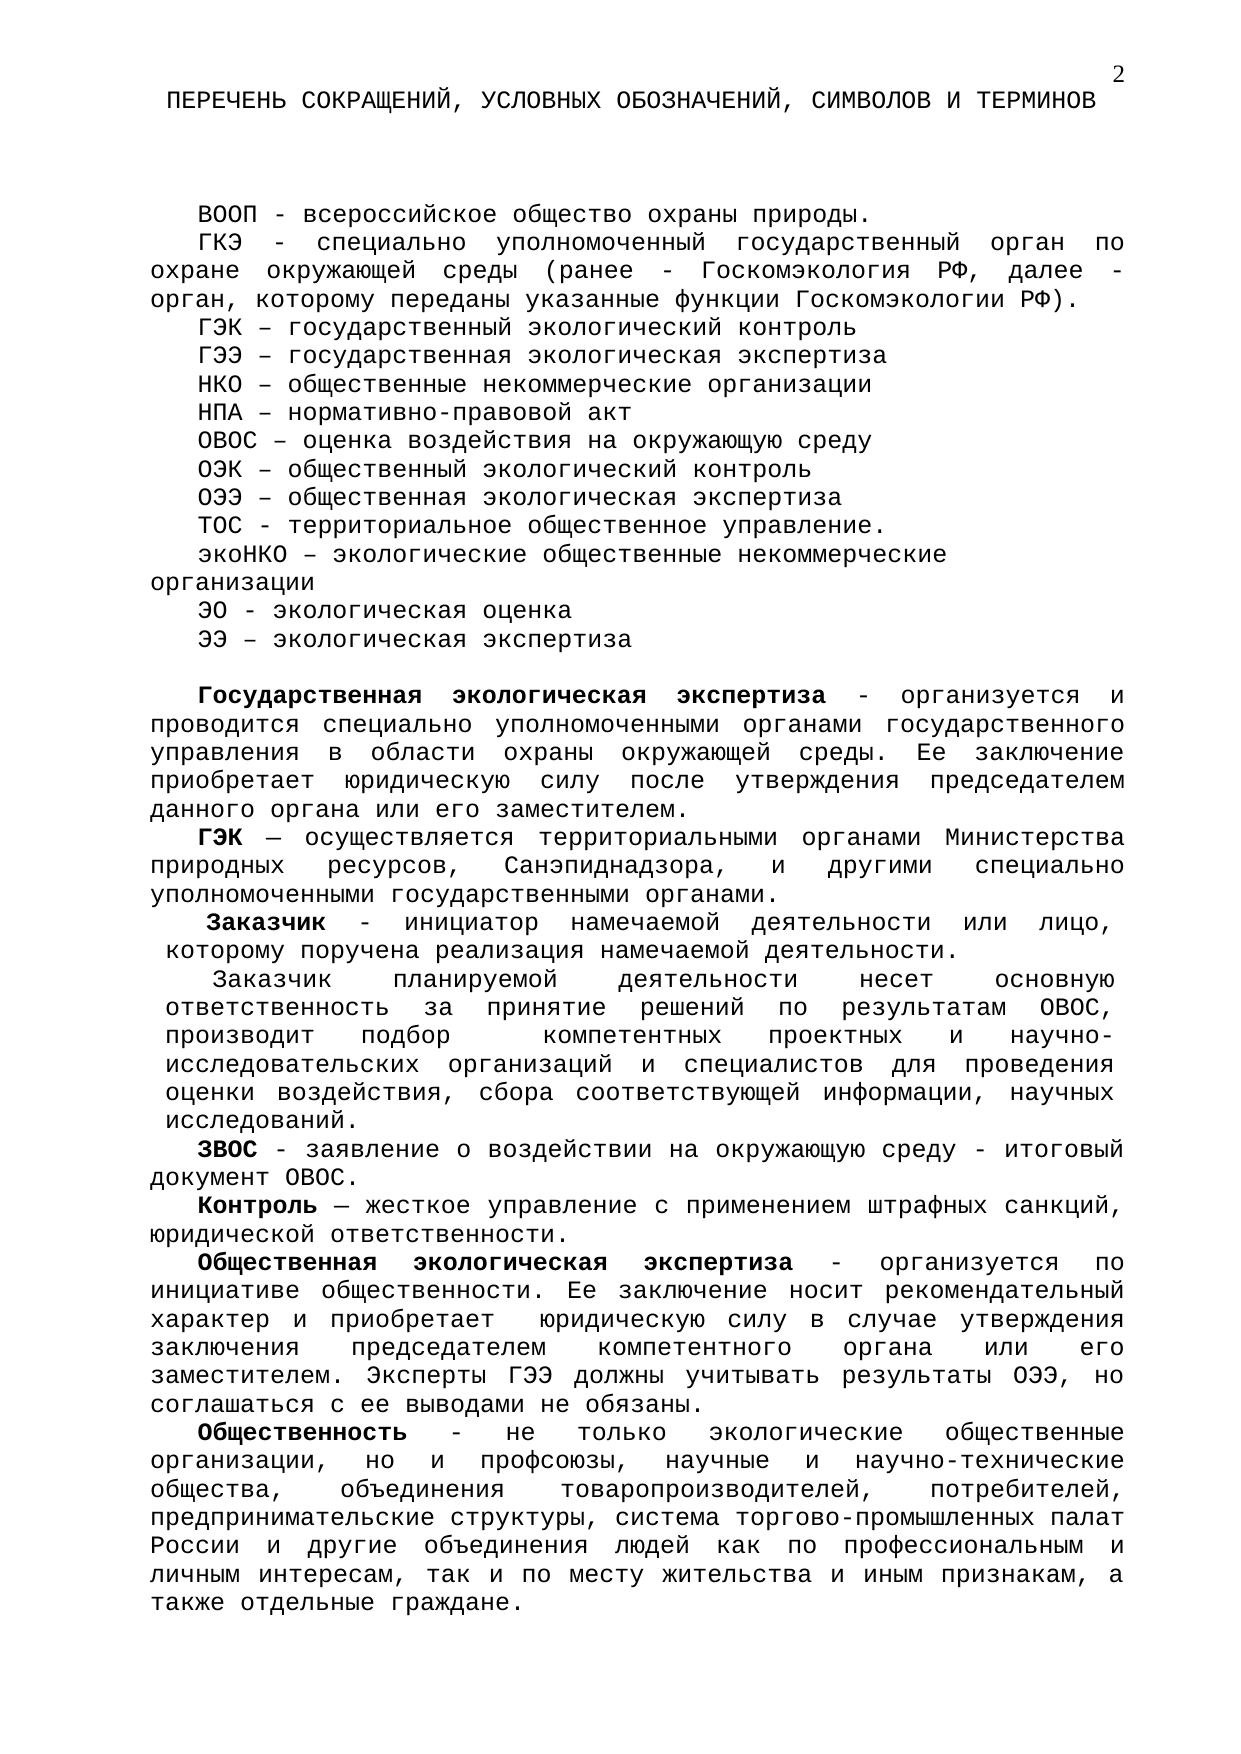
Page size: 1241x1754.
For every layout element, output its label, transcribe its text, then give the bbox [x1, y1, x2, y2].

text ЭО - экологическая оценка [150, 598, 1125, 626]
text ГЭЭ – государственная экологическая экспертиза [150, 343, 1125, 371]
list Заказчик - инициатор намечаемой деятельности или лицо, которому поручена реализация намечаемой деятельности. [165, 909, 1115, 966]
text ЭЭ – экологическая экспертиза [150, 626, 1125, 654]
text Общественность - не только экологические общественные организации, но и профсоюзы, научные и научно-технические общества, объединения товаропроизводителей, потребителей, предпринимательские структуры, система торгово-промышленных палат России и другие объединения людей как по профессиональным и личным интересам, так и по месту жительства и иным признакам, а также отдельные граждане. [150, 1419, 1125, 1618]
text ГЭК – государственный экологический контроль [150, 314, 1125, 343]
text ОЭЭ – общественная экологическая экспертиза [150, 484, 1125, 513]
text Общественная экологическая экспертиза - организуется по инициативе общественности. Ее заключение носит рекомендательный характер и приобретает юридическую силу в случае утверждения заключения председателем компетентного органа или его заместителем. Эксперты ГЭЭ должны учитывать результаты ОЭЭ, но соглашаться с ее выводами не обязаны. [150, 1249, 1125, 1419]
text НКО – общественные некоммерческие организации [150, 371, 1125, 399]
text ВООП - всероссийское общество охраны природы. [150, 201, 1125, 229]
list Заказчик планируемой деятельности несет основную ответственность за принятие решений по результатам ОВОС, производит подбор компетентных проектных и научно-исследовательских организаций и специалистов для проведения оценки воздействия, сбора соответствующей информации, научных исследований. [165, 966, 1115, 1136]
text Контроль — жесткое управление с применением штрафных санкций, юридической ответственности. [150, 1193, 1125, 1249]
text ОЭК – общественный экологический контроль [150, 456, 1125, 484]
text ПЕРЕЧЕНЬ СОКРАЩЕНИЙ, УСЛОВНЫХ ОБОЗНАЧЕНИЙ, СИМВОЛОВ И ТЕРМИНОВ [150, 88, 1125, 116]
text НПА – нормативно-правовой акт [150, 399, 1125, 428]
text Государственная экологическая экспертиза - организуется и проводится специально уполномоченными органами государственного управления в области охраны окружающей среды. Ее заключение приобретает юридическую силу после утверждения председателем данного органа или его заместителем. [150, 683, 1125, 824]
text ГКЭ - специально уполномоченный государственный орган по охране окружающей среды (ранее - Госкомэкология РФ, далее - орган, которому переданы указанные функции Госкомэкологии РФ). [150, 229, 1125, 314]
text ТОС - территориальное общественное управление. [150, 513, 1125, 541]
text ОВОС – оценка воздействия на окружающую среду [150, 428, 1125, 456]
text экоНКО – экологические общественные некоммерческие организации [150, 541, 1125, 598]
text ГЭК — осуществляется территориальными органами Министерства природных ресурсов, Санэпиднадзора, и другими специально уполномоченными государственными органами. [150, 824, 1125, 909]
text ЗВОС - заявление о воздействии на окружающую среду - итоговый документ ОВОС. [150, 1136, 1125, 1193]
